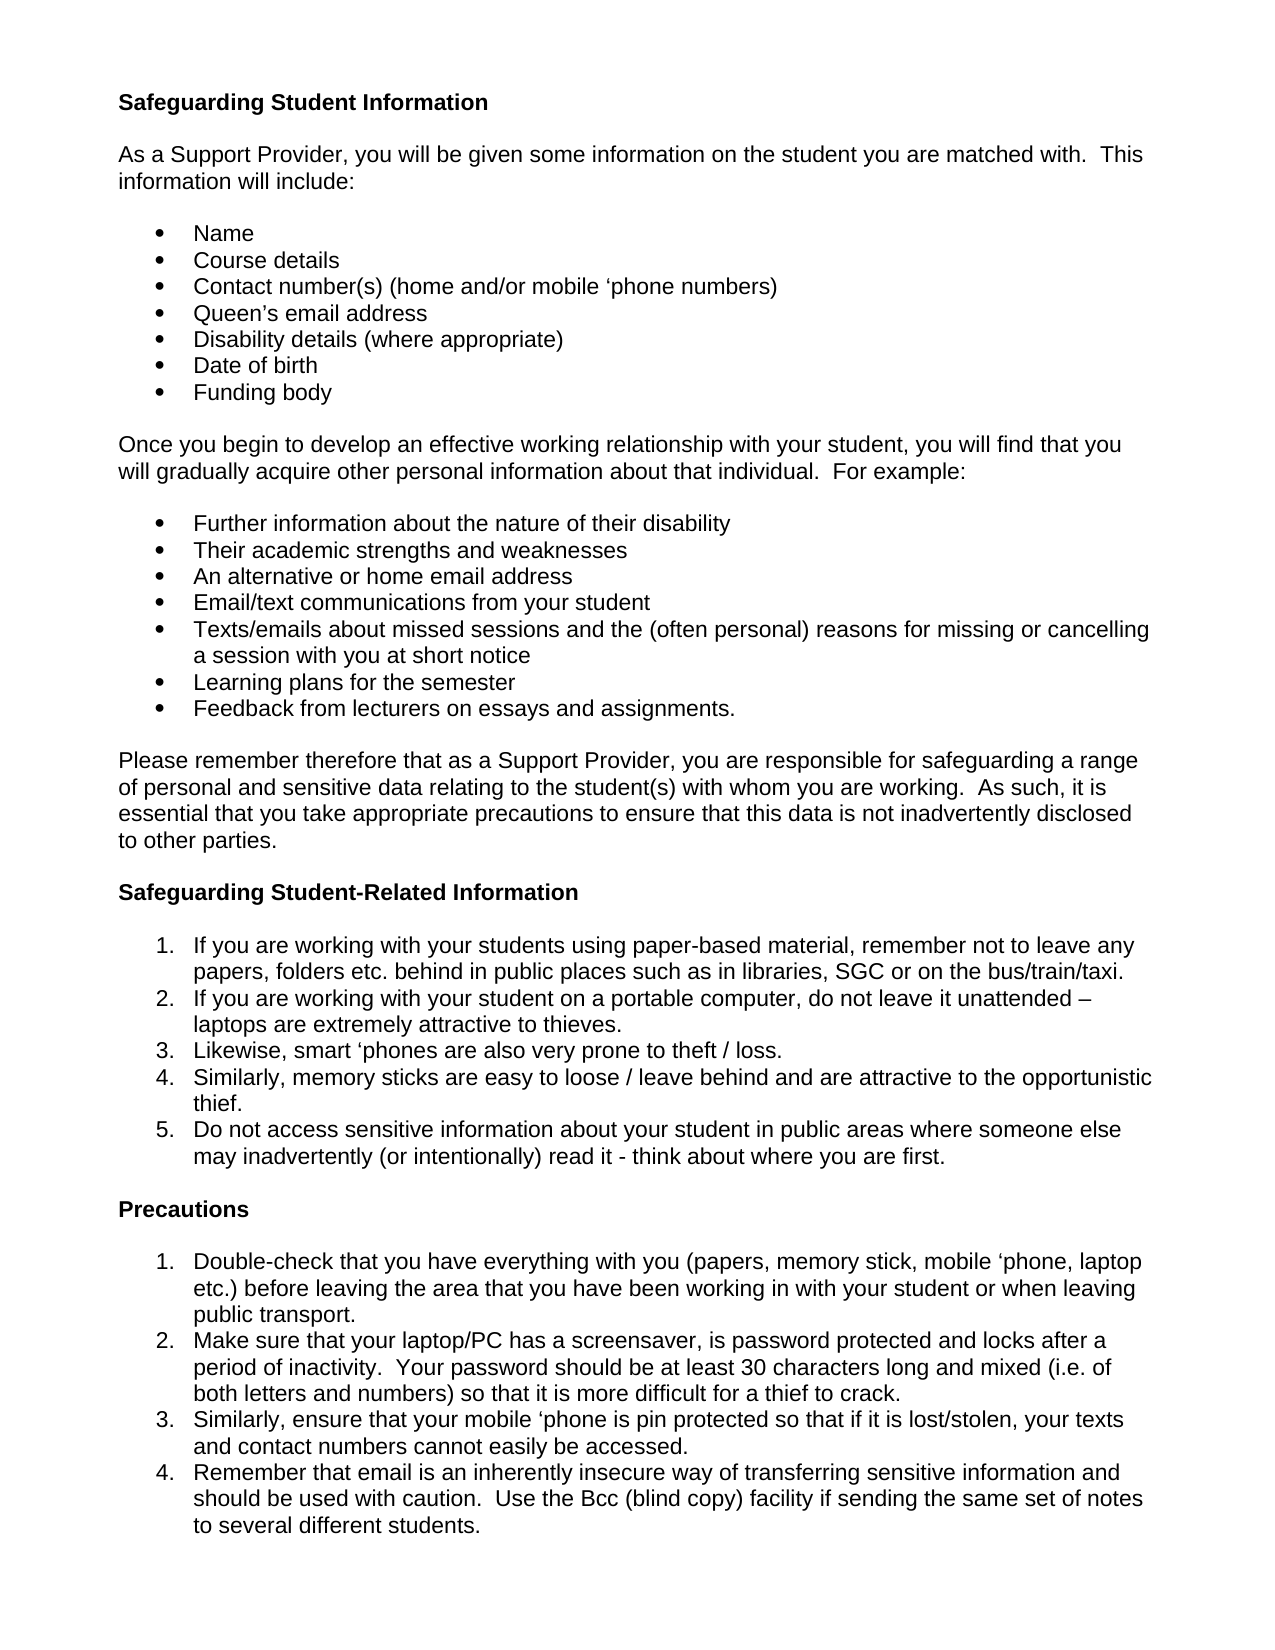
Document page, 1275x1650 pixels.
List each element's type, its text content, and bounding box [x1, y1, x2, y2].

text Please remember therefore that as a , you are responsible for safeguarding a range of personal and sensitive data relating to the student(s) with whom you are working. As such, it is essential that you take appropriate precautions to ensure that this data is not inadvertently disclosed to other parties. [118, 747, 1157, 853]
list Course details [156, 247, 1157, 273]
text Precautions [118, 1196, 1157, 1222]
list Email/text communications from your student [156, 589, 1157, 616]
list Double-check that you have everything with you (papers, memory stick, mobile ‘phone, laptop etc.) before leaving the area that you have been working in with your student or when leaving public transport. [156, 1248, 1157, 1327]
list Date of birth [156, 352, 1157, 378]
list Likewise, smart ‘phones are also very prone to theft / loss. [156, 1037, 1157, 1064]
list Similarly, ensure that your mobile ‘phone is pin protected so that if it is lost/stolen, your texts and contact numbers cannot easily be accessed. [156, 1406, 1157, 1459]
list Remember that email is an inherently insecure way of transferring sensitive information and should be used with caution. Use the Bcc (blind copy) facility if sending the same set of notes to several different students. [156, 1459, 1157, 1538]
list Disability details (where appropriate) [156, 326, 1157, 352]
list Their academic strengths and weaknesses [156, 537, 1157, 563]
list Name [156, 220, 1157, 247]
list Texts/emails about missed sessions and the (often personal) reasons for missing or cancelling a session with you at short notice [156, 616, 1157, 668]
list Make sure that your laptop/PC has a screensaver, is password protected and locks after a period of inactivity. Your password should be at least 30 characters long and mixed (i.e. of both letters and numbers) so that it is more difficult for a thief to crack. [156, 1327, 1157, 1406]
list Contact number(s) (home and/or mobile ‘phone numbers) [156, 273, 1157, 299]
list Do not access sensitive information about your student in public areas where someone else may inadvertently (or intentionally) read it - think about where you are first. [156, 1116, 1157, 1169]
list An alternative or home email address [156, 563, 1157, 589]
list Funding body [156, 378, 1157, 405]
text As a , you will be given some information on the student you are matched with. This information will include: [118, 141, 1157, 194]
list Learning plans for the semester [156, 668, 1157, 695]
list Feedback from lecturers on essays and assignments. [156, 695, 1157, 721]
list Similarly, memory sticks are easy to loose / leave behind and are attractive to the opportunistic thief. [156, 1064, 1157, 1116]
list If you are working with your student on a portable computer, do not leave it unattended – laptops are extremely attractive to thieves. [156, 985, 1157, 1037]
list Further information about the nature of their disability [156, 510, 1157, 537]
text Safeguarding Student-Related Information [118, 879, 1157, 906]
text Safeguarding Student Information [118, 89, 1157, 115]
list If you are working with your students using paper-based material, remember not to leave any papers, folders etc. behind in public places such as in libraries, SGC or on the bus/train/taxi. [156, 932, 1157, 985]
text Once you begin to develop an effective working relationship with your student, you will find that you will gradually acquire other personal information about that individual. For example: [118, 431, 1157, 484]
list Queen’s email address [156, 299, 1157, 326]
